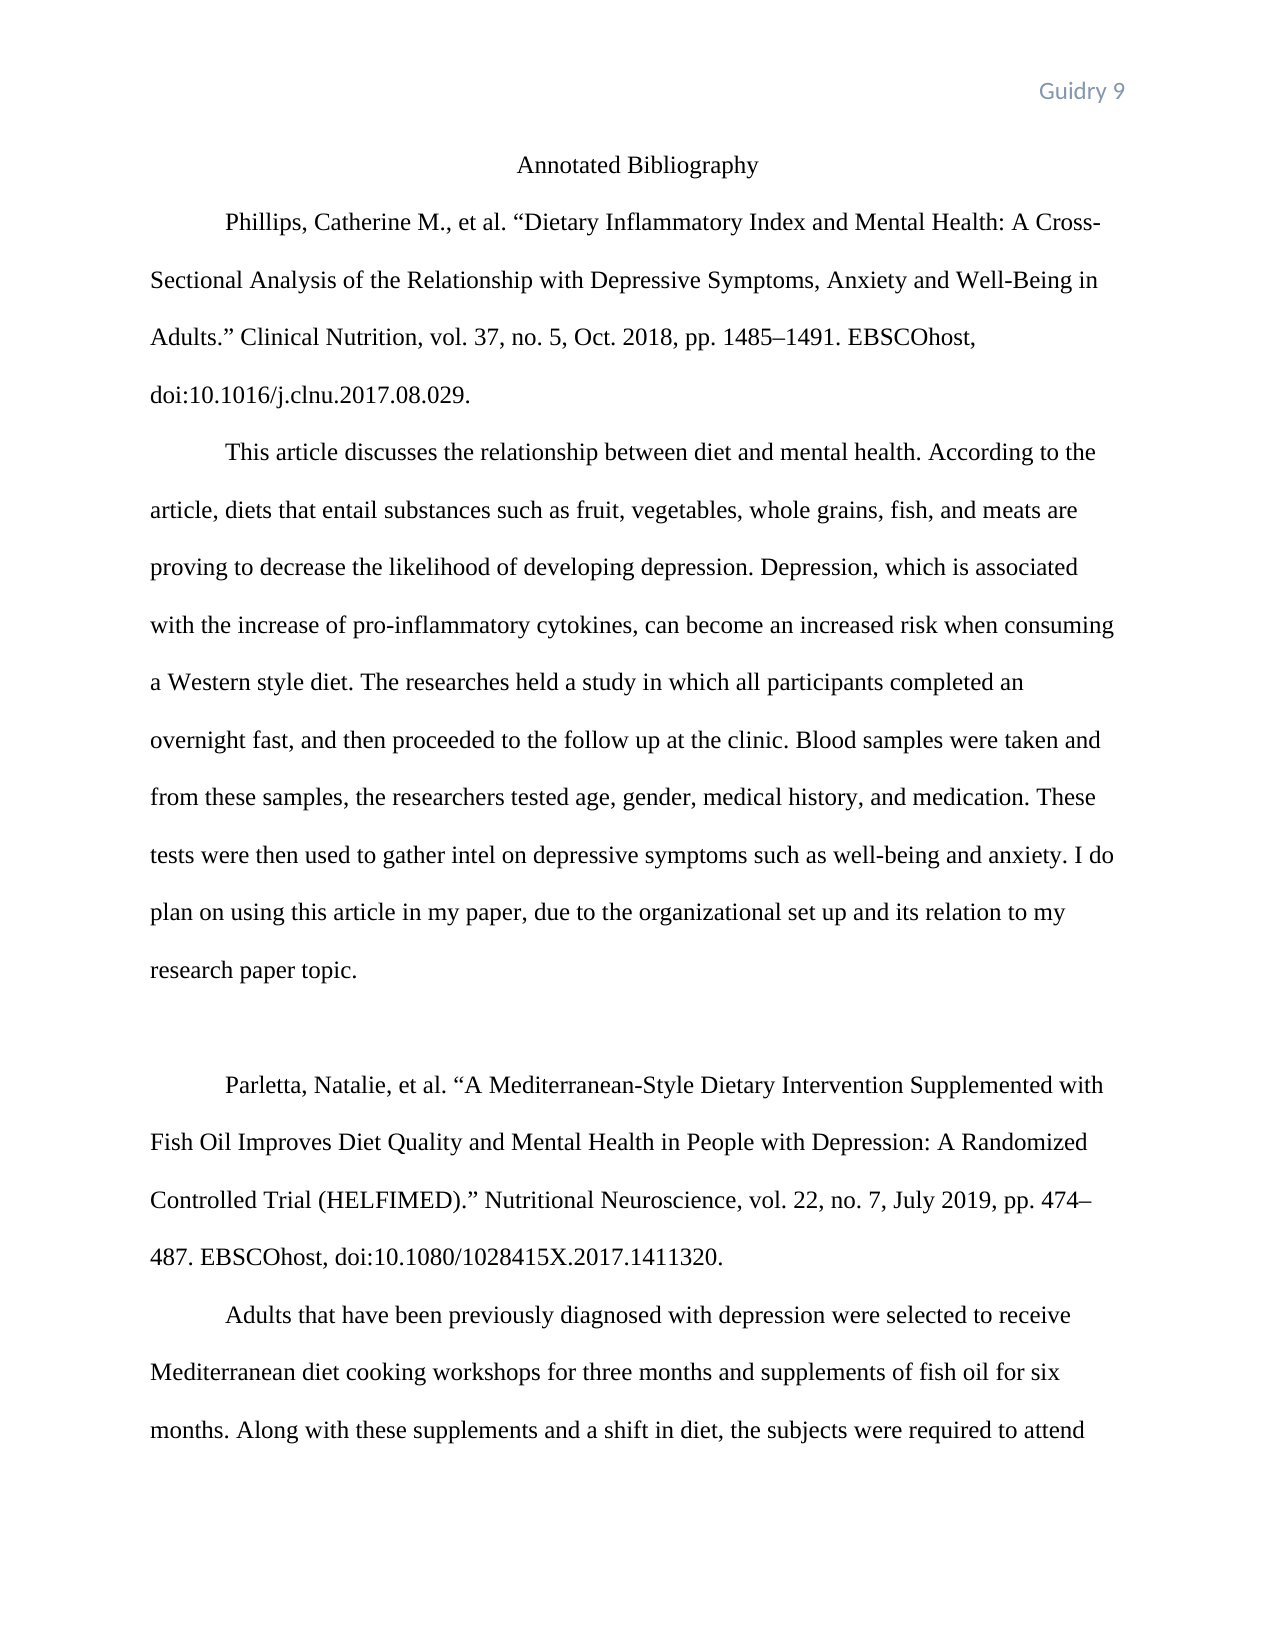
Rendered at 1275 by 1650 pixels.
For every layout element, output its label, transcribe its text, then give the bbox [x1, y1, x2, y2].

text Annotated Bibliography [150, 150, 1125, 179]
text This article discusses the relationship between diet and mental health. According to the article, diets that entail substances such as fruit, vegetables, whole grains, fish, and meats are proving to decrease the likelihood of developing depression. Depression, which is associated with the increase of pro-inflammatory cytokines, can become an increased risk when consuming a Western style diet. The researches held a study in which all participants completed an overnight fast, and then proceeded to the follow up at the clinic. Blood samples were taken and from these samples, the researchers tested age, gender, medical history, and medication. These tests were then used to gather intel on depressive symptoms such as well-being and anxiety. I do plan on using this article in my paper, due to the organizational set up and its relation to my research paper topic. [150, 437, 1125, 984]
text Parletta, Natalie, et al. “A Mediterranean-Style Dietary Intervention Supplemented with Fish Oil Improves Diet Quality and Mental Health in People with Depression: A Randomized Controlled Trial (HELFIMED).” Nutritional Neuroscience, vol. 22, no. 7, July 2019, pp. 474–487. EBSCOhost, doi:10.1080/1028415X.2017.1411320. [150, 1070, 1125, 1271]
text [150, 1300, 1125, 1444]
text Phillips, Catherine M., et al. “Dietary Inflammatory Index and Mental Health: A Cross-Sectional Analysis of the Relationship with Depressive Symptoms, Anxiety and Well-Being in Adults.” Clinical Nutrition, vol. 37, no. 5, Oct. 2018, pp. 1485–1491. EBSCOhost, doi:10.1016/j.clnu.2017.08.029. [150, 207, 1125, 409]
